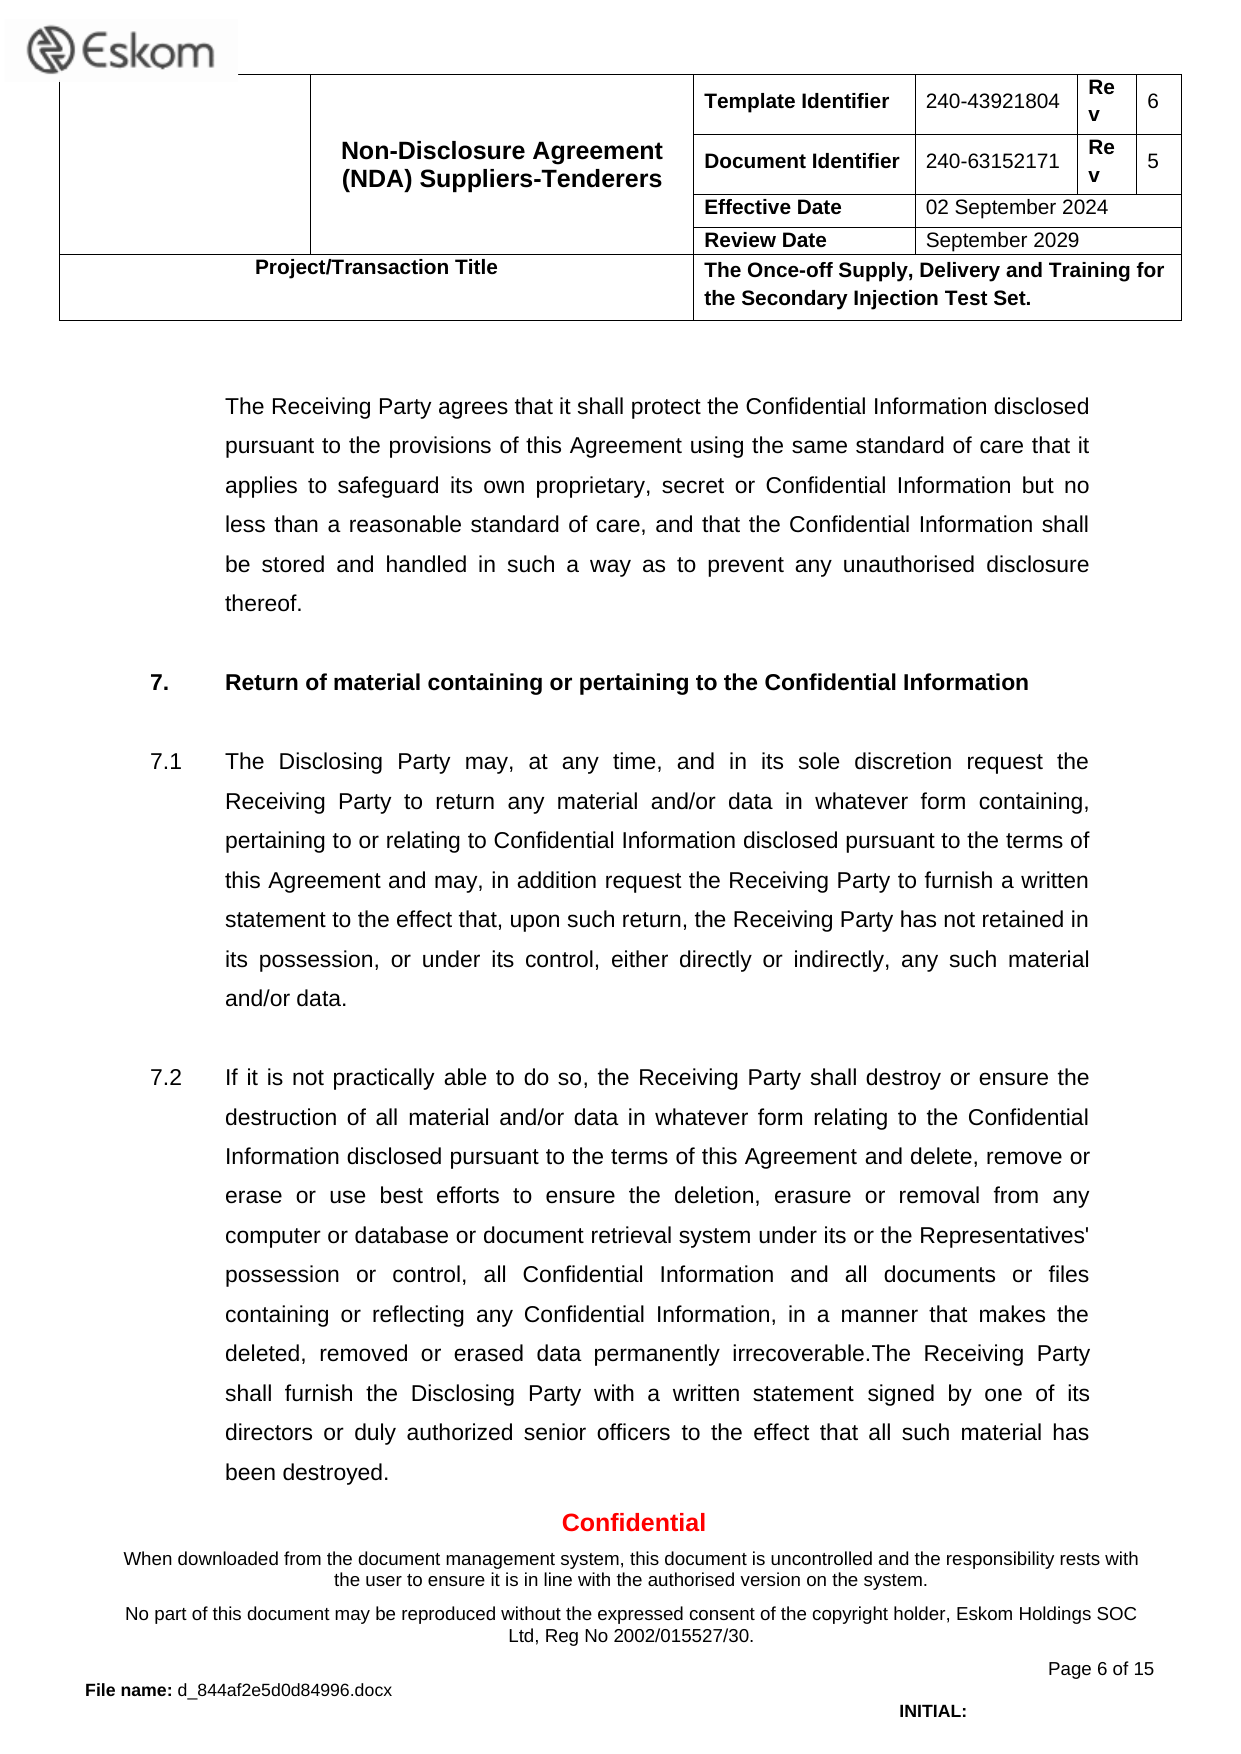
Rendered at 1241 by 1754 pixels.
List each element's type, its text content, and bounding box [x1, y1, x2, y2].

text 7. Return of material containing or pertaining to the Confidential Information [150, 669, 1090, 696]
text 7.1 The Disclosing Party may, at any time, and in its sole discretion request the Receiving Party to return any material and/or data in whatever form containing, pertaining to or relating to Confidential Information disclosed pursuant to the terms of this Agreement and may, in addition request the Receiving Party to furnish a written statement to the effect that, upon such return, the Receiving Party has not retained in its possession, or under its control, either directly or indirectly, any such material and/or data. [150, 748, 1090, 1011]
text The Receiving Party agrees that it shall protect the Confidential Information disclosed pursuant to the provisions of this Agreement using the same standard of care that it applies to safeguard its own proprietary, secret or Confidential Information but no less than a reasonable standard of care, and that the Confidential Information shall be stored and handled in such a way as to prevent any unauthorised disclosure thereof. [150, 393, 1090, 617]
text 7.2 If it is not practically able to do so, the Receiving Party shall destroy or ensure the destruction of all material and/or data in whatever form relating to the Confidential Information disclosed pursuant to the terms of this Agreement and delete, remove or erase or use best efforts to ensure the deletion, erasure or removal from any computer or database or document retrieval system under its or the Representatives' possession or control, all Confidential Information and all documents or files containing or reflecting any Confidential Information, in a manner that makes the deleted, removed or erased data permanently irrecoverable.The Receiving Party shall furnish the Disclosing Party with a written statement signed by one of its directors or duly authorized senior officers to the effect that all such material has been destroyed. [150, 1064, 1090, 1485]
